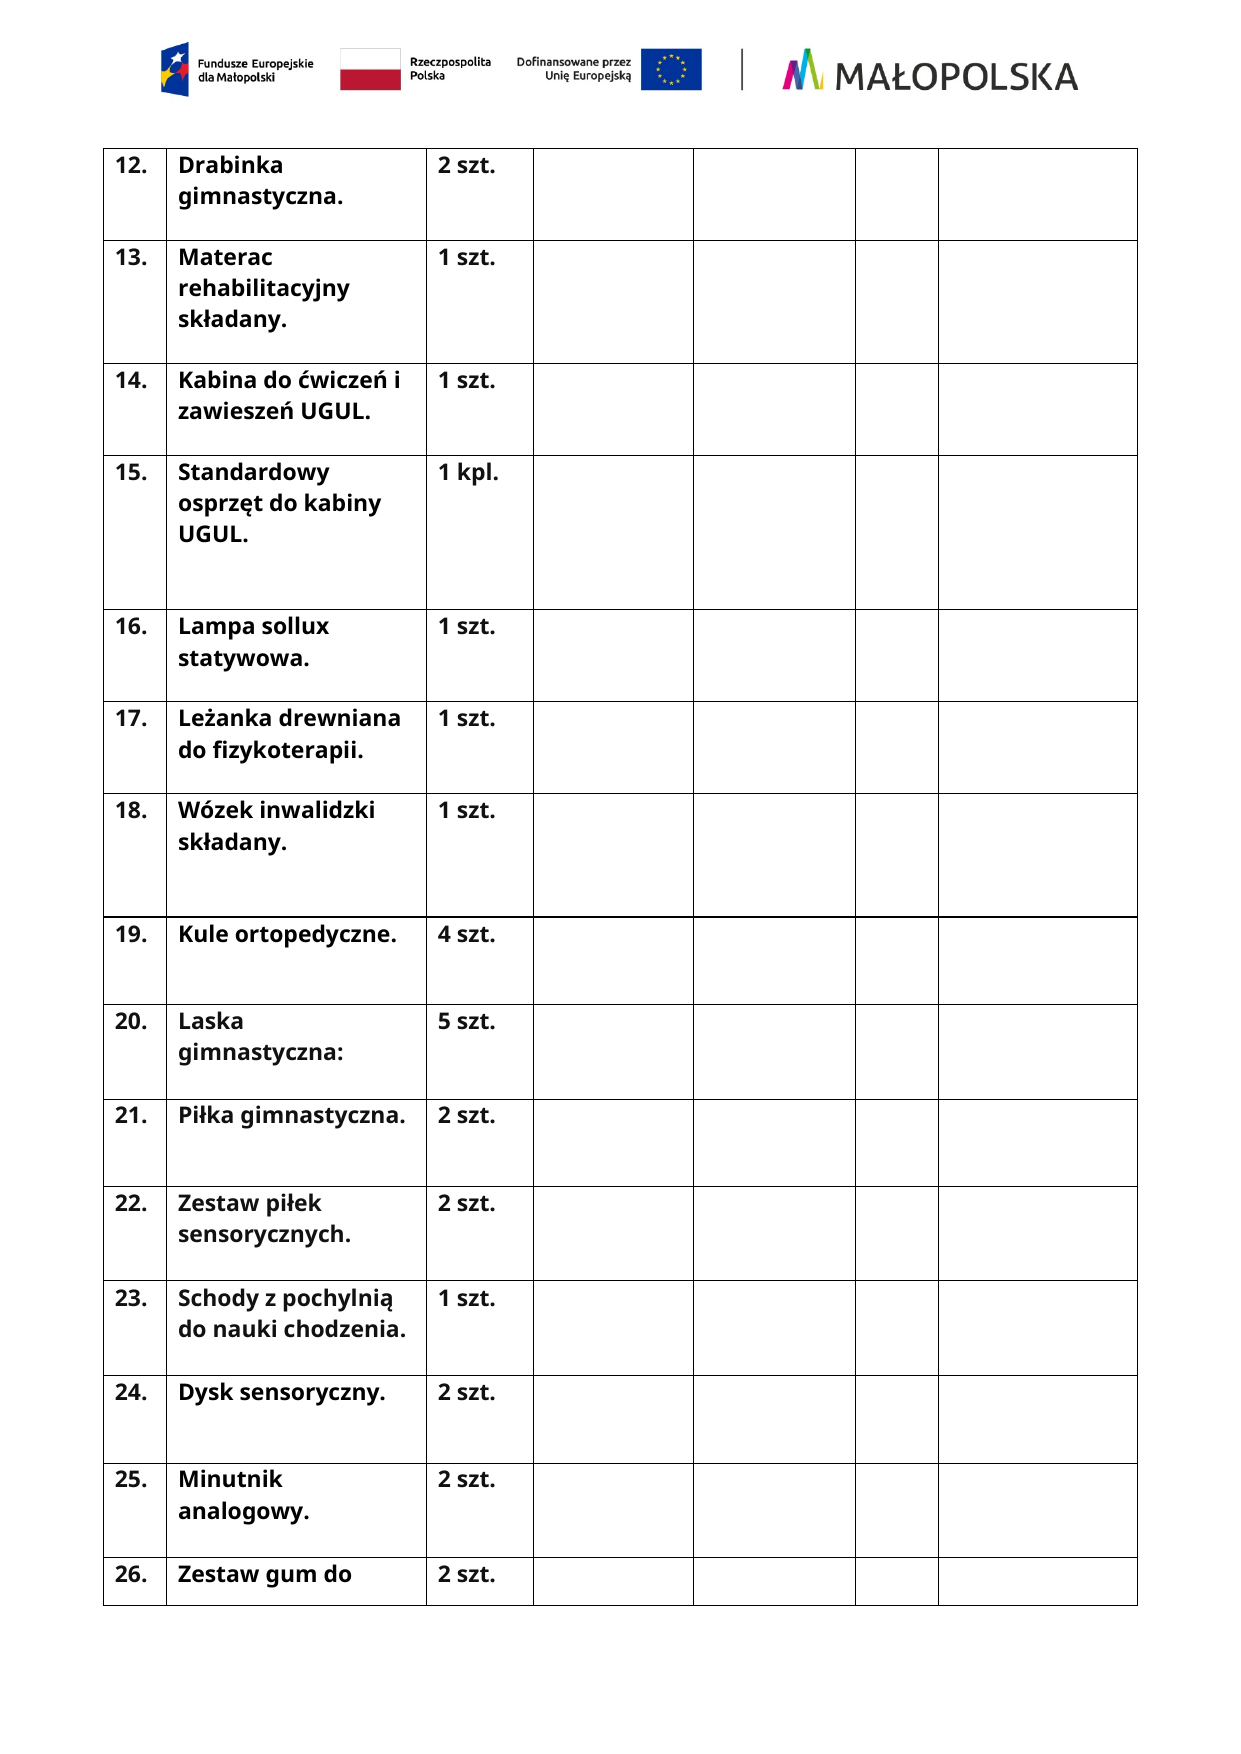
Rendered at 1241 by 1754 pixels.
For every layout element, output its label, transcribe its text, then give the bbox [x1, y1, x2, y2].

table_cell [534, 1005, 693, 1098]
table_cell 1 szt. [427, 1281, 533, 1375]
table_cell 19. [104, 918, 166, 1004]
table_cell [939, 1464, 1137, 1557]
table_cell 1 szt. [427, 241, 533, 363]
table_cell [694, 1100, 855, 1186]
table_cell 24. [104, 1376, 166, 1462]
table_cell [534, 610, 693, 701]
table_cell 2 szt. [427, 1376, 533, 1462]
table_cell 17. [104, 702, 166, 793]
table_cell [939, 610, 1137, 701]
table_cell Schody z pochylnią do nauki chodzenia. [167, 1281, 426, 1375]
table_cell 1 szt. [427, 794, 533, 916]
table_cell 26. [104, 1558, 166, 1605]
table_cell 12. [104, 149, 166, 239]
table_cell [856, 918, 938, 1004]
table_cell 2 szt. [427, 1464, 533, 1557]
table_cell [694, 1281, 855, 1375]
table_cell 2 szt. [427, 1558, 533, 1605]
table_cell Standardowy osprzęt do kabiny UGUL. [167, 456, 426, 609]
table_cell [694, 364, 855, 455]
table_cell [534, 1464, 693, 1557]
table_cell Kule ortopedyczne. [167, 918, 426, 1004]
table_cell [939, 456, 1137, 609]
table_cell [694, 1464, 855, 1557]
table_cell [694, 1376, 855, 1462]
table_cell [694, 1005, 855, 1098]
table_cell 18. [104, 794, 166, 916]
table_cell 5 szt. [427, 1005, 533, 1098]
table_cell [939, 1376, 1137, 1462]
table_cell [856, 610, 938, 701]
table_cell [856, 1558, 938, 1605]
table_cell [856, 456, 938, 609]
table_cell 1 szt. [427, 364, 533, 455]
table_cell 1 szt. [427, 702, 533, 793]
table_cell [939, 702, 1137, 793]
table_cell 22. [104, 1187, 166, 1280]
table_cell [534, 1558, 693, 1605]
table_cell [856, 794, 938, 916]
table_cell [167, 1558, 426, 1605]
table_cell 16. [104, 610, 166, 701]
table_cell [856, 1464, 938, 1557]
table_cell [694, 702, 855, 793]
table_cell [856, 241, 938, 363]
table_cell 13. [104, 241, 166, 363]
table_cell Kabina do ćwiczeń i zawieszeń UGUL. [167, 364, 426, 455]
table_cell [534, 1376, 693, 1462]
table_cell 15. [104, 456, 166, 609]
table_cell Materac rehabilitacyjny składany. [167, 241, 426, 363]
table_cell [939, 1005, 1137, 1098]
table_cell [694, 456, 855, 609]
table_cell [694, 241, 855, 363]
table_cell [856, 702, 938, 793]
table_cell [856, 1100, 938, 1186]
table_cell 4 szt. [427, 918, 533, 1004]
table_cell [939, 1187, 1137, 1280]
table_cell [856, 1005, 938, 1098]
table_cell [694, 918, 855, 1004]
table_cell [534, 456, 693, 609]
table_cell 21. [104, 1100, 166, 1186]
table_cell [856, 149, 938, 239]
table_cell 2 szt. [427, 149, 533, 239]
table_cell Leżanka drewniana do fizykoterapii. [167, 702, 426, 793]
table_cell [856, 1281, 938, 1375]
table_cell [534, 1281, 693, 1375]
table_cell Minutnik analogowy. [167, 1464, 426, 1557]
table_cell [694, 610, 855, 701]
table_cell Piłka gimnastyczna. [167, 1100, 426, 1186]
table_cell [939, 1281, 1137, 1375]
table_cell 2 szt. [427, 1187, 533, 1280]
table_cell 23. [104, 1281, 166, 1375]
table_cell [939, 918, 1137, 1004]
table_cell Laska gimnastyczna: [167, 1005, 426, 1098]
table_cell [534, 702, 693, 793]
table_cell [856, 364, 938, 455]
table_cell [856, 1187, 938, 1280]
table_cell Drabinka gimnastyczna. [167, 149, 426, 239]
table_cell Zestaw piłek sensorycznych. [167, 1187, 426, 1280]
table_cell [534, 794, 693, 916]
table_cell [694, 1187, 855, 1280]
table_cell [534, 918, 693, 1004]
table_cell [939, 1558, 1137, 1605]
table_cell [939, 364, 1137, 455]
table_cell Lampa sollux statywowa. [167, 610, 426, 701]
table_cell [939, 794, 1137, 916]
table_cell 14. [104, 364, 166, 455]
table_cell [856, 1376, 938, 1462]
table_cell [534, 149, 693, 239]
table_cell [939, 149, 1137, 239]
picture [148, 28, 1092, 110]
table_cell Dysk sensoryczny. [167, 1376, 426, 1462]
table_cell [534, 241, 693, 363]
table_cell 1 szt. [427, 610, 533, 701]
table_cell 2 szt. [427, 1100, 533, 1186]
table_cell [694, 1558, 855, 1605]
table_cell [939, 241, 1137, 363]
table_cell 25. [104, 1464, 166, 1557]
table_cell [694, 794, 855, 916]
table_cell [939, 1100, 1137, 1186]
table_cell [534, 1187, 693, 1280]
table_cell [534, 364, 693, 455]
table_cell 1 kpl. [427, 456, 533, 609]
table_cell 20. [104, 1005, 166, 1098]
table_cell [534, 1100, 693, 1186]
table_cell [694, 149, 855, 239]
table_cell Wózek inwalidzki składany. [167, 794, 426, 916]
